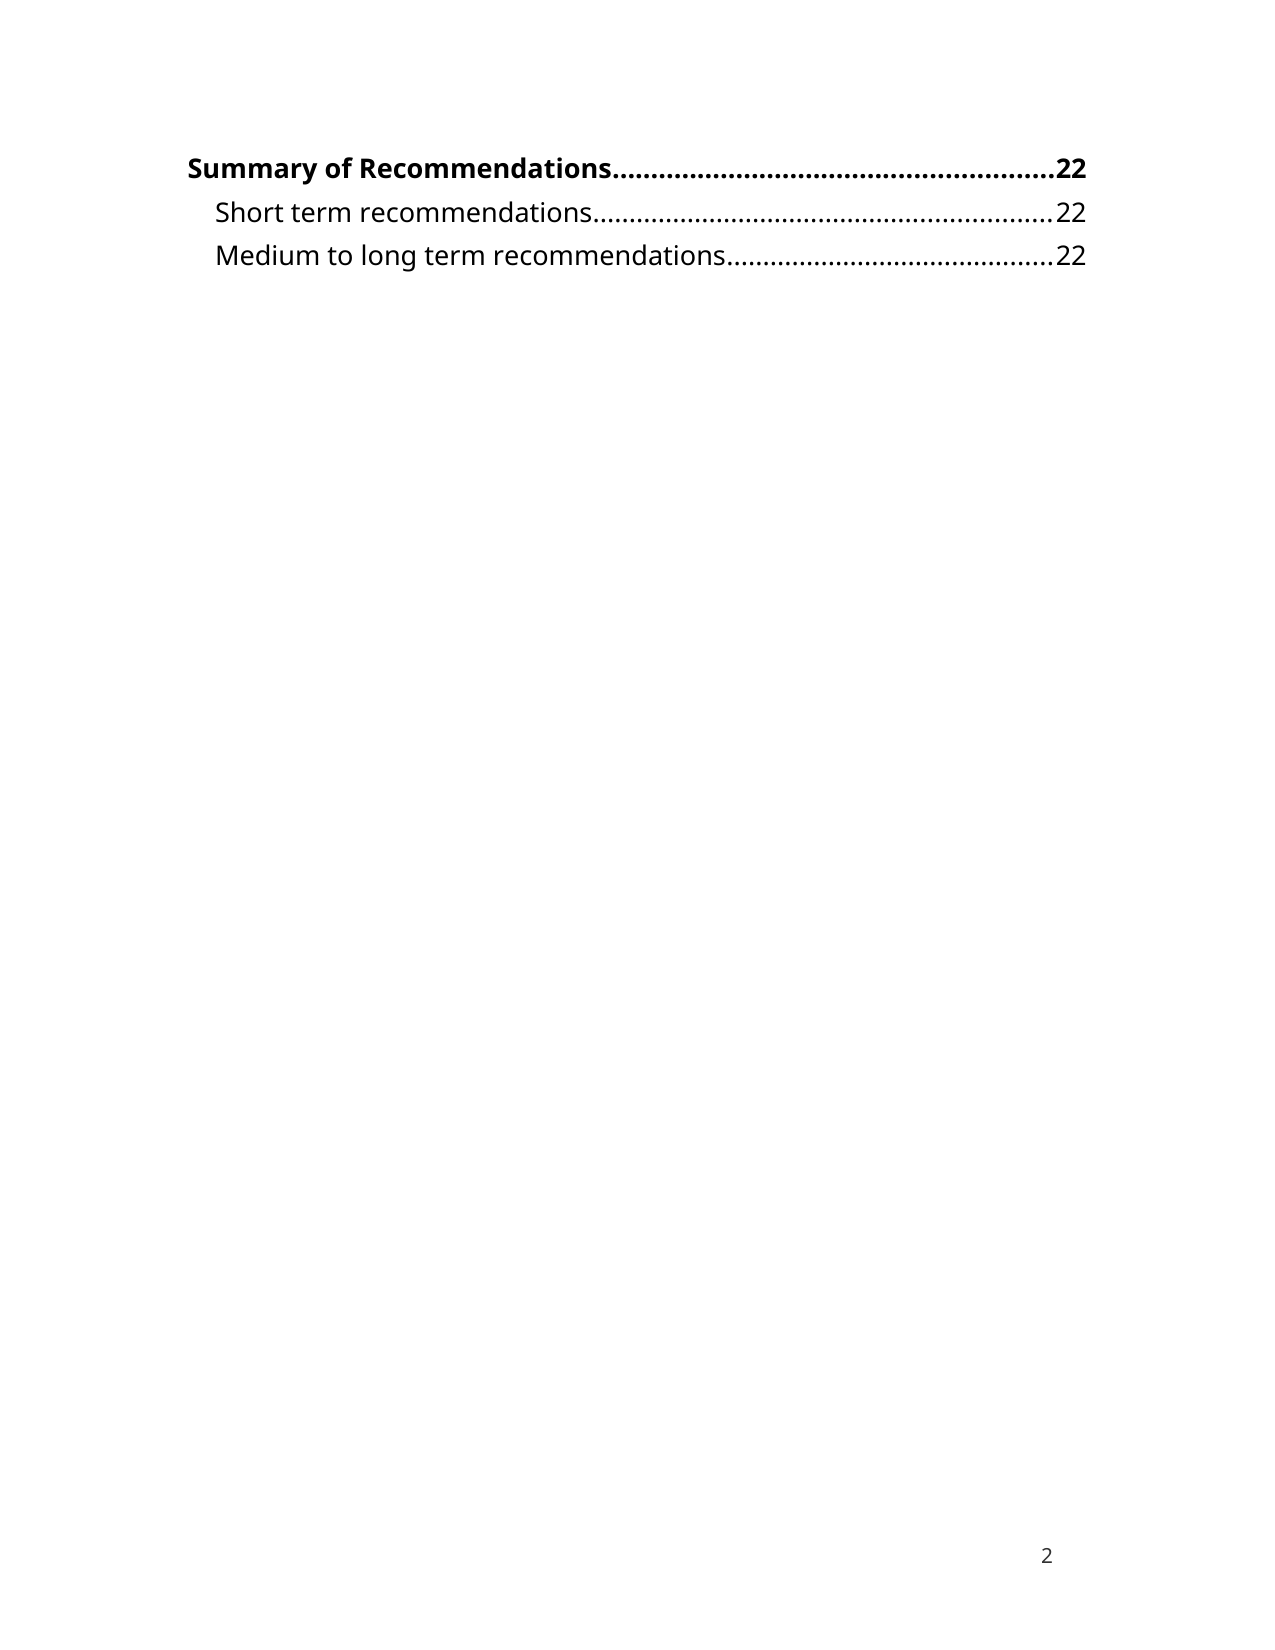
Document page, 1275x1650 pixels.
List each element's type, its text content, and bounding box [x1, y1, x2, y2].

text Summary of Recommendations 22 [187, 150, 1087, 187]
text Medium to long term recommendations 22 [215, 236, 1087, 273]
text Short term recommendations 22 [215, 193, 1087, 230]
